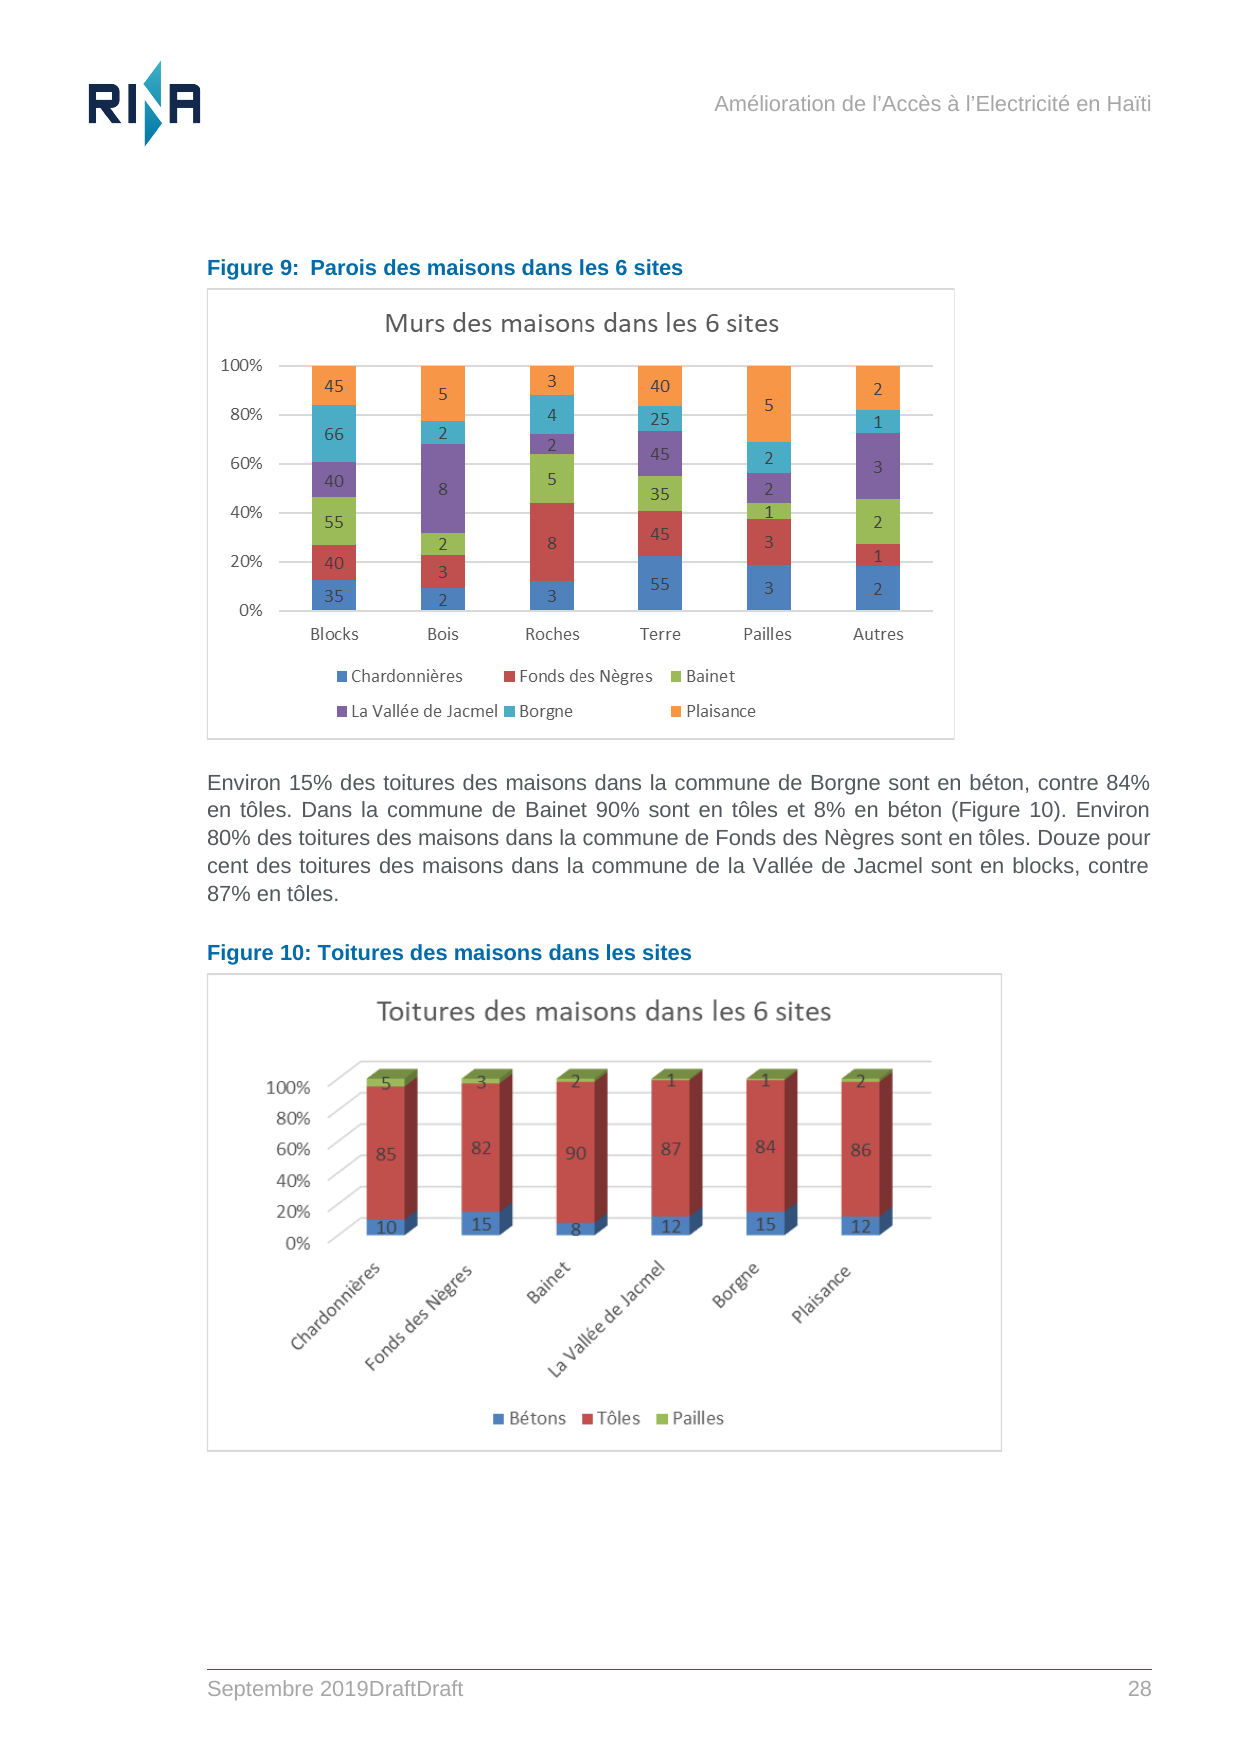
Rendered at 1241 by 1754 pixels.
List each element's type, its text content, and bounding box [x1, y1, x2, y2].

text Environ 15% des toitures des maisons dans la commune de Borgne sont en béton, contre 84% en tôles. Dans la commune de Bainet 90% sont en tôles et 8% en béton (Figure 10). Environ 80% des toitures des maisons dans la commune de Fonds des Nègres sont en tôles. Douze pour cent des toitures des maisons dans la commune de la Vallée de Jacmel sont en blocks, contre 87% en tôles. [207, 769, 1152, 906]
picture [206, 973, 1003, 1452]
table_cell [207, 289, 1153, 751]
table_header Figure 9: Parois des maisons dans les 6 sites [207, 236, 1153, 289]
table_cell [207, 973, 1153, 1476]
table_header Figure 10: Toitures des maisons dans les sites [207, 921, 1153, 973]
picture [206, 288, 955, 740]
picture [88, 60, 201, 147]
